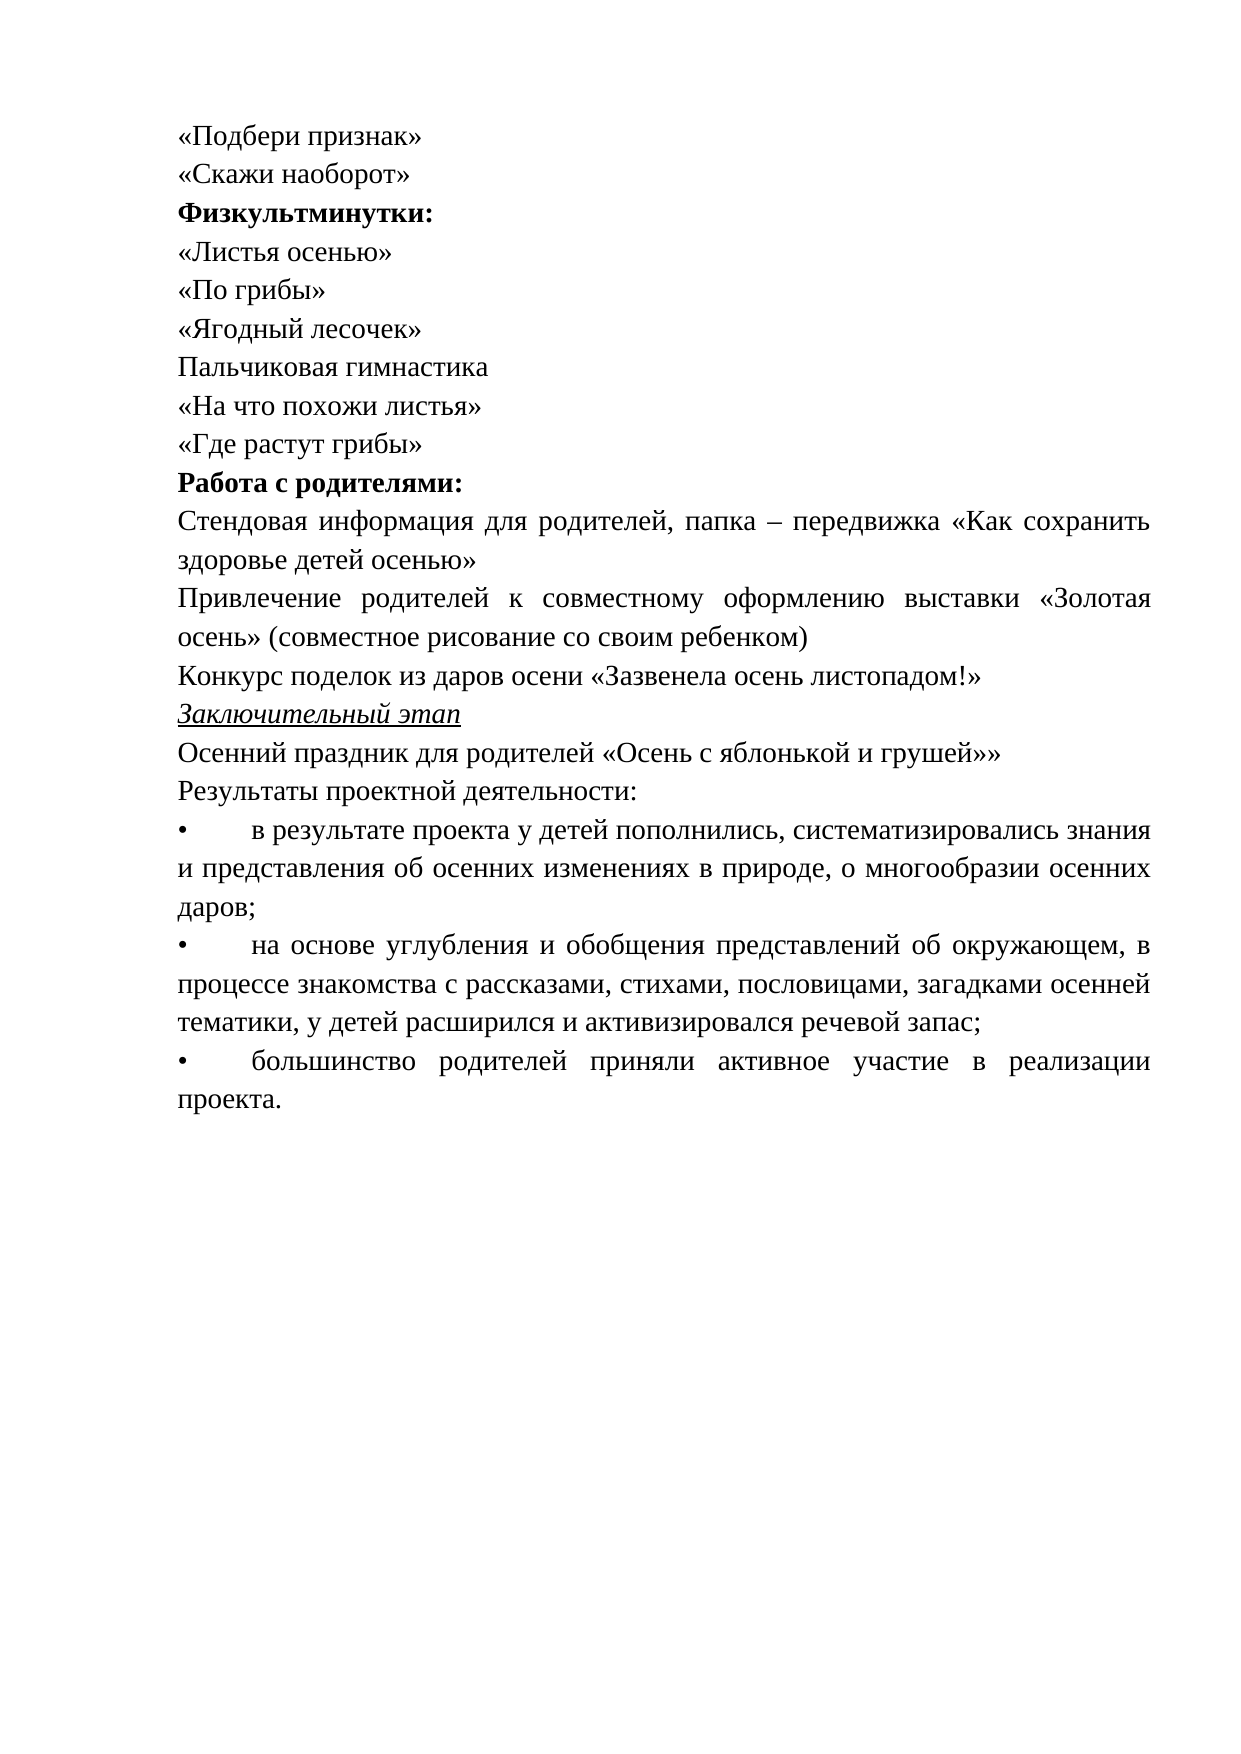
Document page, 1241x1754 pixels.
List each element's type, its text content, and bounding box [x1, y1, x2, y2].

text «Ягодный лесочек» [177, 311, 1152, 344]
text Пальчиковая гимнастика [177, 349, 1152, 383]
text Результаты проектной деятельности: [177, 773, 1152, 807]
text «Скажи наоборот» [177, 157, 1152, 190]
text • на основе углубления и обобщения представлений об окружающем, в процессе знакомства с рассказами, стихами, пословицами, загадками осенней тематики, у детей расширился и активизировался речевой запас; [177, 927, 1152, 1038]
text «Подбери признак» [177, 118, 1152, 152]
text • большинство родителей приняли активное участие в реализации проекта. [177, 1043, 1152, 1115]
text «Листья осенью» [177, 234, 1152, 267]
text Заключительный этап [177, 696, 1152, 730]
text Работа с родителями: [177, 465, 1152, 498]
text Стендовая информация для родителей, папка – передвижка «Как сохранить здоровье детей осенью» [177, 503, 1152, 576]
text • в результате проекта у детей пополнились, систематизировались знания и представления об осенних изменениях в природе, о многообразии осенних даров; [177, 812, 1152, 922]
text Осенний праздник для родителей «Осень с яблонькой и грушей»» [177, 735, 1152, 768]
text «Где растут грибы» [177, 426, 1152, 460]
text Привлечение родителей к совместному оформлению выставки «Золотая осень» (совместное рисование со своим ребенком) [177, 581, 1152, 653]
text «На что похожи листья» [177, 388, 1152, 421]
text «По грибы» [177, 272, 1152, 306]
text Конкурс поделок из даров осени «Зазвенела осень листопадом!» [177, 658, 1152, 691]
text Физкультминутки: [177, 195, 1152, 229]
